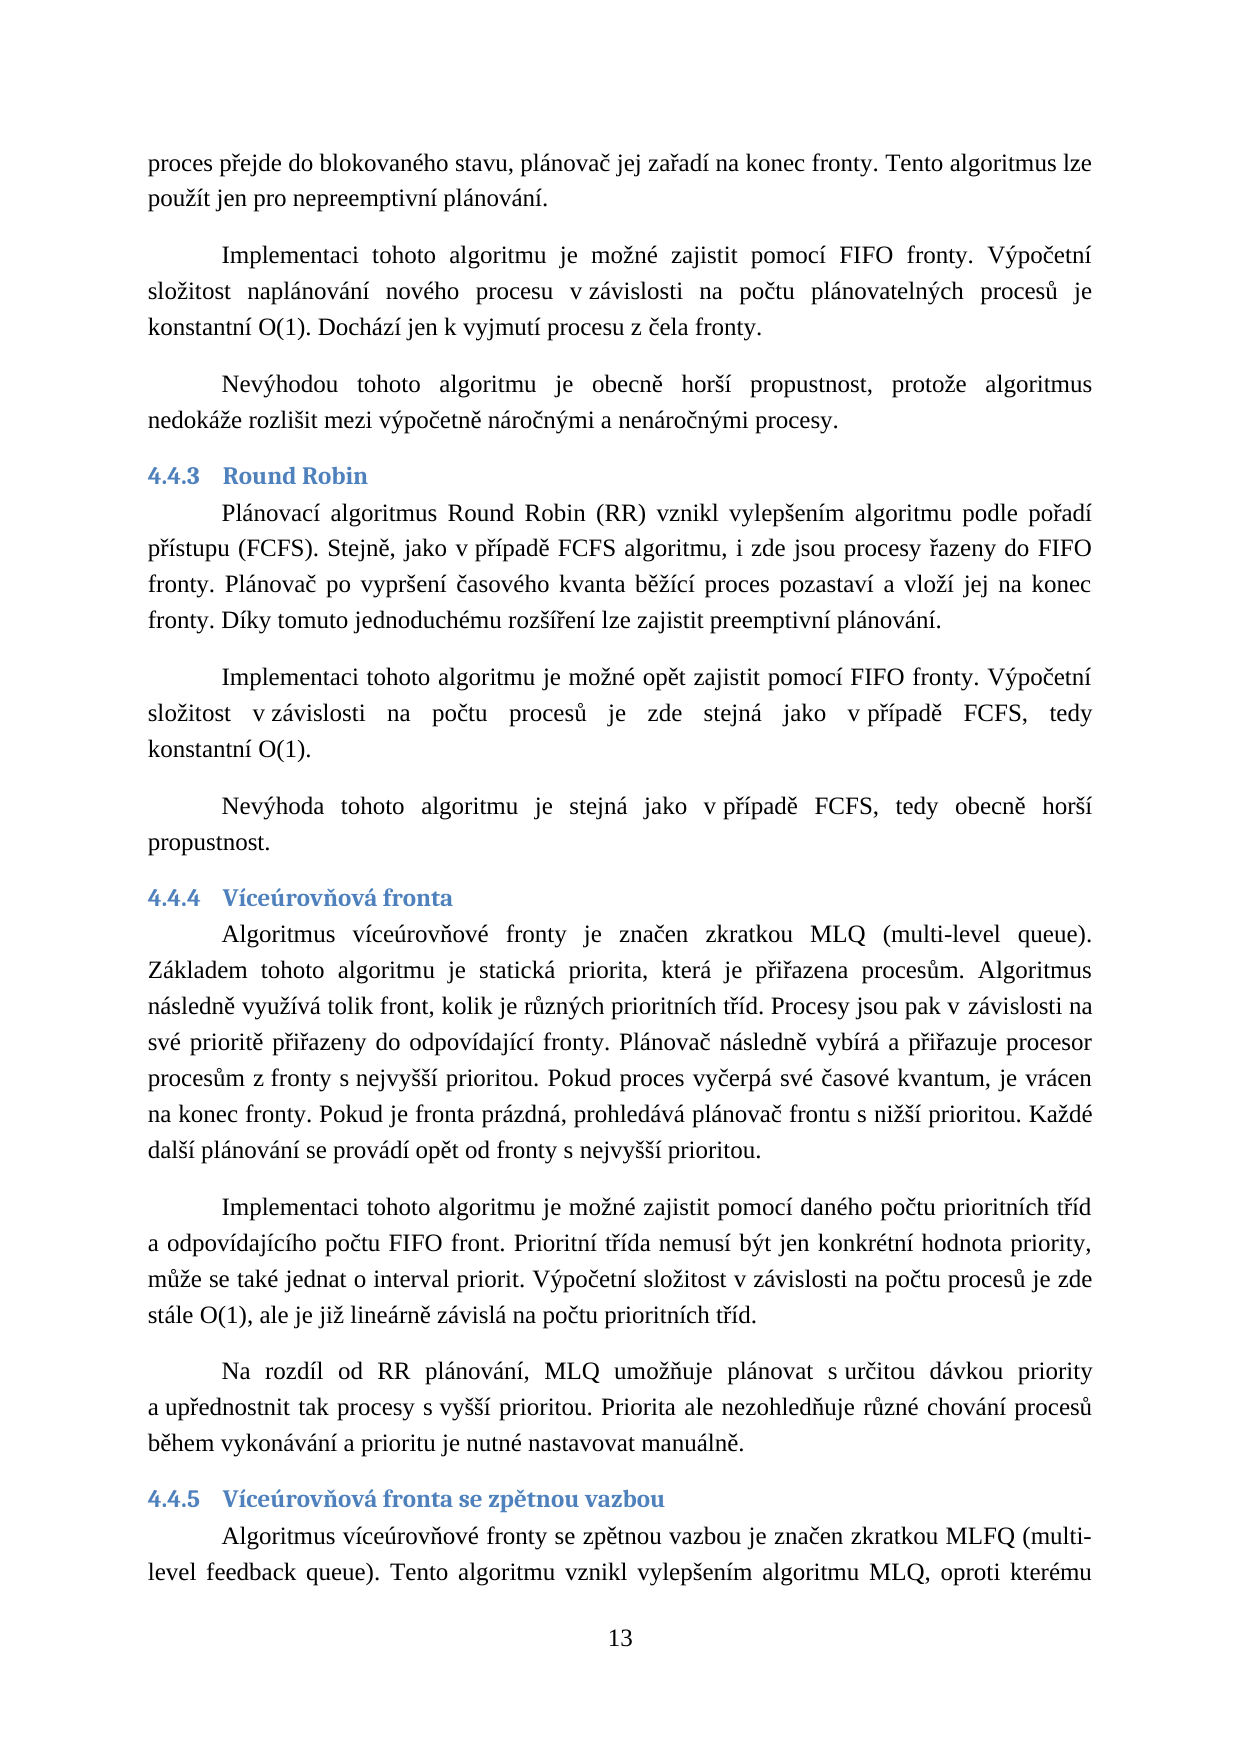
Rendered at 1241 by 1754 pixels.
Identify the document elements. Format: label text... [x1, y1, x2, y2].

subtitle Víceúrovňová fronta [148, 883, 1093, 912]
text Implementaci tohoto algoritmu je možné zajistit pomocí daného počtu prioritních tříd a odpovídajícího počtu FIFO front. Prioritní třída nemusí být jen konkrétní hodnota priority, může se také jednat o interval priorit. Výpočetní složitost v závislosti na počtu procesů je zde stále O(1), ale je již lineárně závislá na počtu prioritních tříd. [148, 1192, 1093, 1328]
text Nevýhoda tohoto algoritmu je stejná jako v případě FCFS, tedy obecně horší propustnost. [148, 791, 1093, 856]
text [148, 148, 1093, 212]
text Implementaci tohoto algoritmu je možné opět zajistit pomocí FIFO fronty. Výpočetní složitost v závislosti na počtu procesů je zde stejná jako v případě FCFS, tedy konstantní O(1). [148, 662, 1093, 763]
text Nevýhodou tohoto algoritmu je obecně horší propustnost, protože algoritmus nedokáže rozlišit mezi výpočetně náročnými a nenáročnými procesy. [148, 369, 1093, 434]
subtitle Round Robin [148, 462, 1093, 490]
text Implementaci tohoto algoritmu je možné zajistit pomocí FIFO fronty. Výpočetní složitost naplánování nového procesu v závislosti na počtu plánovatelných procesů je konstantní O(1). Dochází jen k vyjmutí procesu z čela fronty. [148, 240, 1093, 341]
text Na rozdíl od RR plánování, MLQ umožňuje plánovat s určitou dávkou priority a upřednostnit tak procesy s vyšší prioritou. Priorita ale nezohledňuje různé chování procesů během vykonávání a prioritu je nutné nastavovat manuálně. [148, 1356, 1093, 1457]
text Plánovací algoritmus Round Robin (RR) vznikl vylepšením algoritmu podle pořadí přístupu (FCFS). Stejně, jako v případě FCFS algoritmu, i zde jsou procesy řazeny do FIFO fronty. Plánovač po vypršení časového kvanta běžící proces pozastaví a vloží jej na konec fronty. Díky tomuto jednoduchému rozšíření lze zajistit preemptivní plánování. [148, 498, 1093, 634]
text Algoritmus víceúrovňové fronty je značen zkratkou MLQ (multi-level queue). Základem tohoto algoritmu je statická priorita, která je přiřazena procesům. Algoritmus následně využívá tolik front, kolik je různých prioritních tříd. Procesy jsou pak v závislosti na své prioritě přiřazeny do odpovídající fronty. Plánovač následně vybírá a přiřazuje procesor procesům z fronty s nejvyšší prioritou. Pokud proces vyčerpá své časové kvantum, je vrácen na konec fronty. Pokud je fronta prázdná, prohledává plánovač frontu s nižší prioritou. Každé další plánování se provádí opět od fronty s nejvyšší prioritou. [148, 919, 1093, 1164]
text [148, 1521, 1093, 1586]
subtitle Víceúrovňová fronta se zpětnou vazbou [148, 1485, 1093, 1514]
